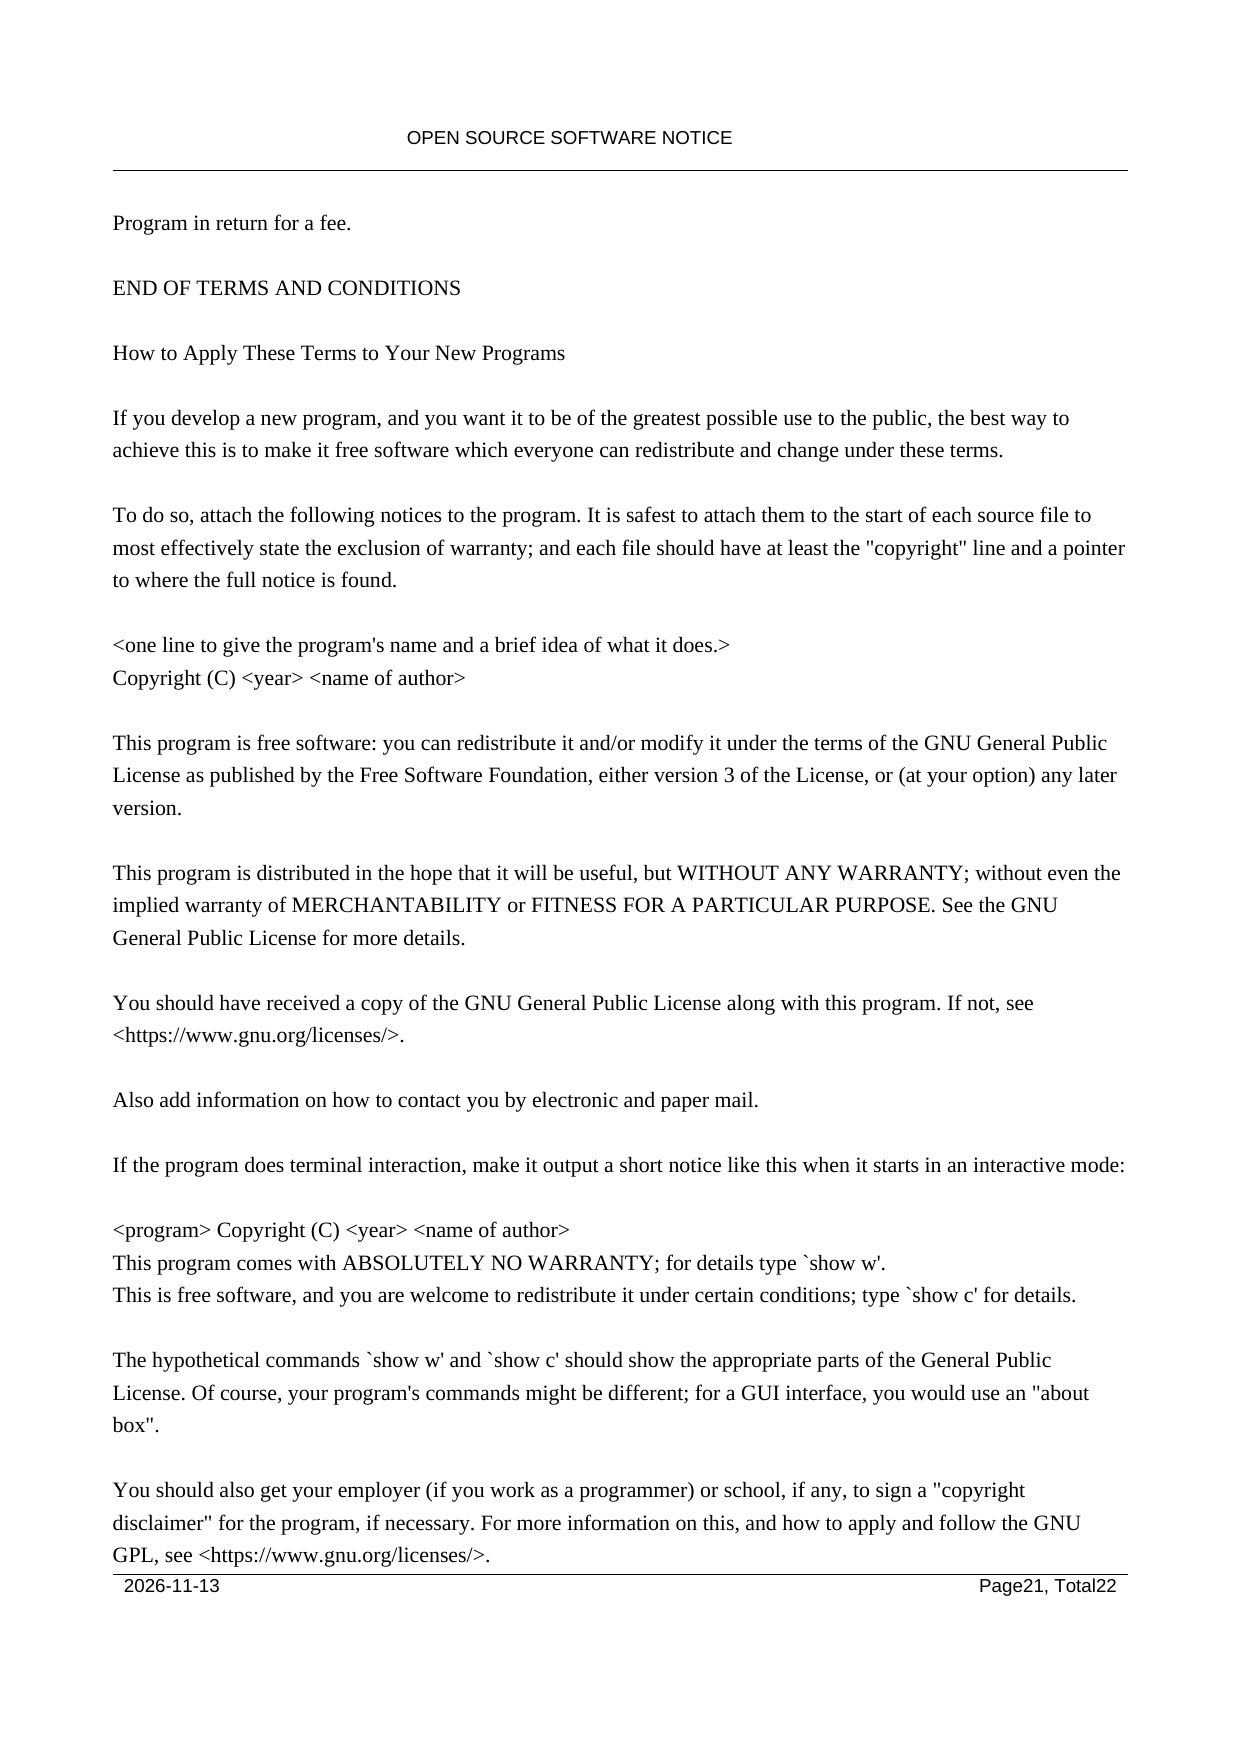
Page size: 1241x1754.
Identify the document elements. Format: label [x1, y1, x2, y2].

text [112, 206, 1128, 1571]
